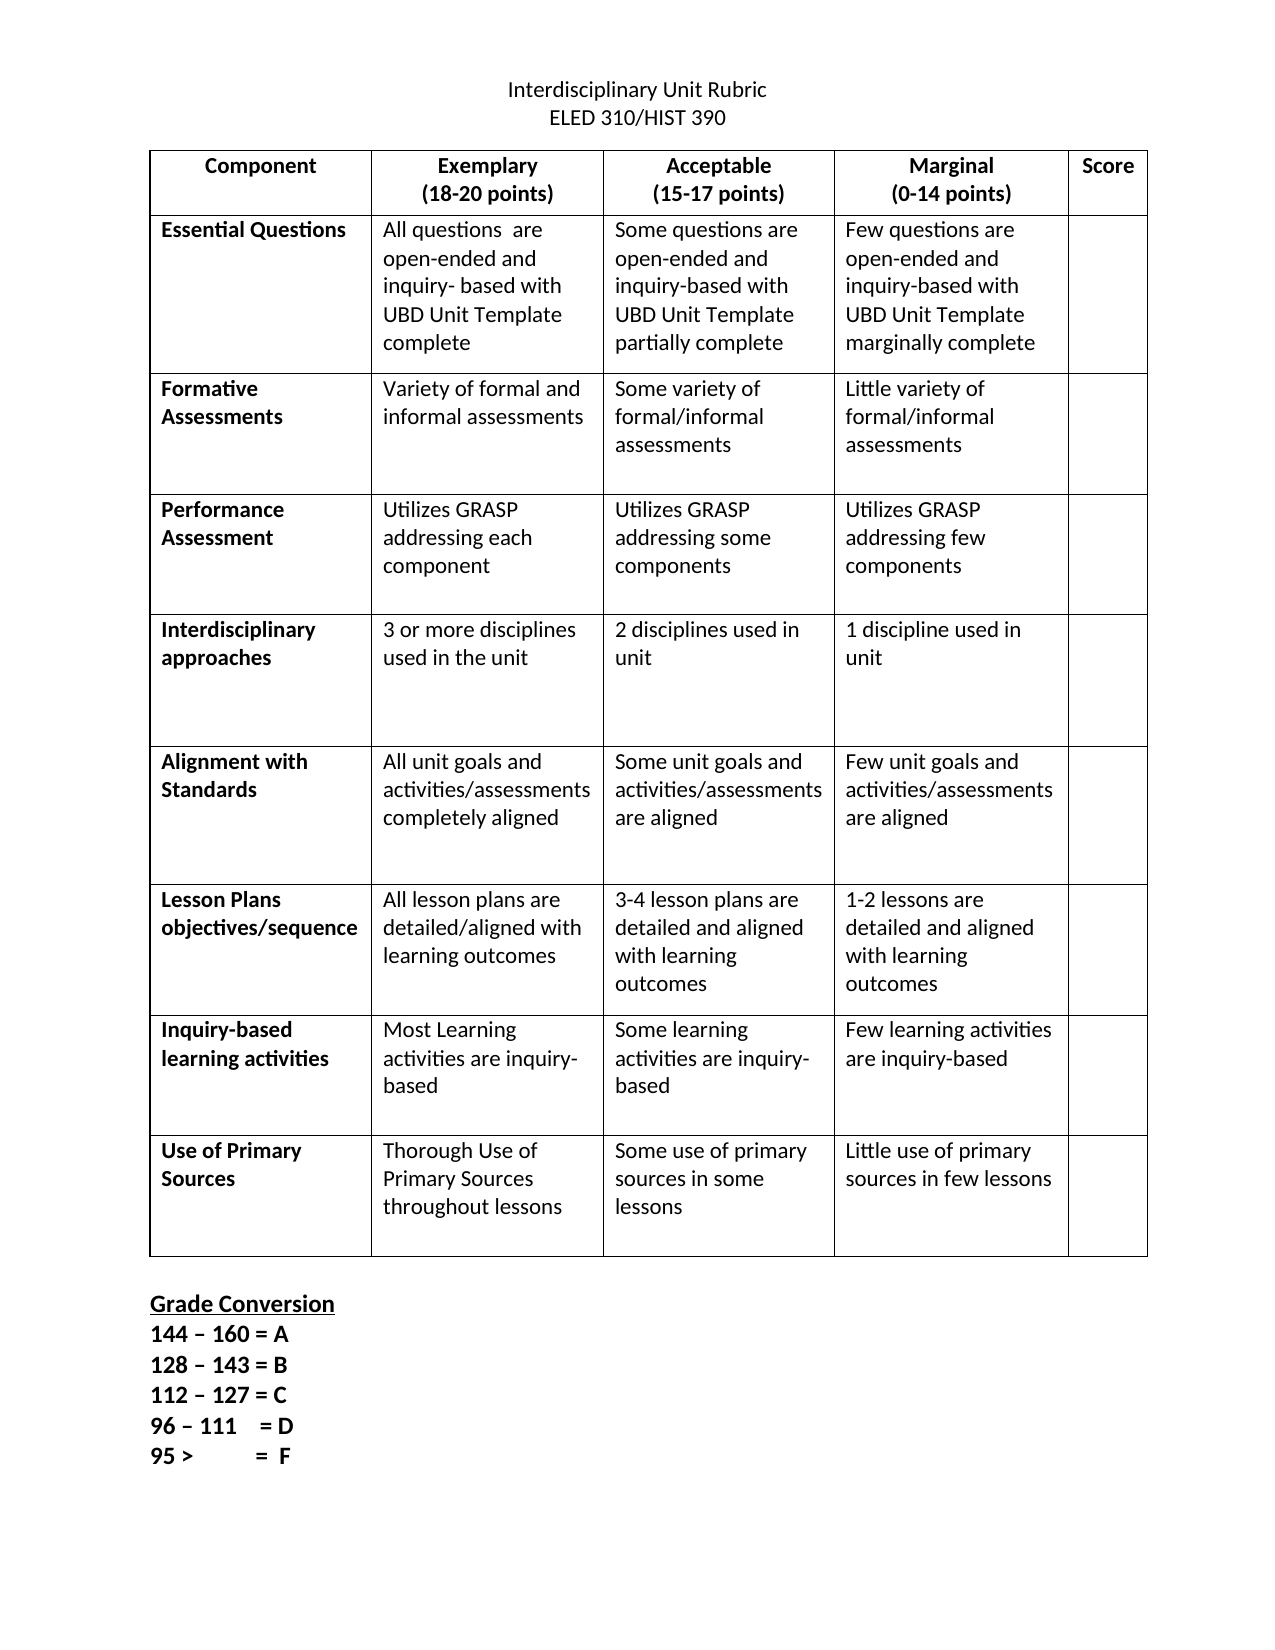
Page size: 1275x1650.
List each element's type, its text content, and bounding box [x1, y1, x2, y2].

table_cell 3 or more disciplines used in the unit [372, 615, 603, 746]
table_cell [1069, 885, 1147, 1014]
table_cell [1069, 374, 1147, 494]
text Grade Conversion [150, 1288, 1125, 1318]
text 128 – 143 = B [150, 1349, 1125, 1379]
text 95 > = F [150, 1440, 1125, 1471]
text 144 – 160 = A [150, 1318, 1125, 1349]
table_cell [1069, 216, 1147, 373]
table_cell Most Learning activities are inquiry-based [372, 1016, 603, 1135]
table_cell Some learning activities are inquiry-based [604, 1016, 834, 1135]
table_header Acceptable (15-17 points) [604, 151, 834, 214]
table_header Score [1069, 151, 1147, 214]
table_header Marginal (0-14 points) [835, 151, 1068, 214]
table_cell 3-4 lesson plans are detailed and aligned with learning outcomes [604, 885, 834, 1014]
table_cell Alignment with Standards [151, 747, 371, 884]
table_cell Lesson Plans objectives/sequence [151, 885, 371, 1014]
table_cell Inquiry-based learning activities [151, 1016, 371, 1135]
table_cell All lesson plans are detailed/aligned with learning outcomes [372, 885, 603, 1014]
table_cell Utilizes GRASP addressing each component [372, 495, 603, 614]
table_cell Variety of formal and informal assessments [372, 374, 603, 494]
text 112 – 127 = C [150, 1379, 1125, 1410]
table_cell 1 discipline used in unit [835, 615, 1068, 746]
table_cell Some unit goals and activities/assessments are aligned [604, 747, 834, 884]
table_cell [1069, 1016, 1147, 1135]
table_cell Little use of primary sources in few lessons [835, 1136, 1068, 1256]
table_header Exemplary (18-20 points) [372, 151, 603, 214]
table_cell Essential Questions [151, 216, 371, 373]
table_cell All questions are open-ended and inquiry- based with UBD Unit Template complete [372, 216, 603, 373]
table_cell Few unit goals and activities/assessments are aligned [835, 747, 1068, 884]
table_cell Few learning activities are inquiry-based [835, 1016, 1068, 1135]
table_cell Utilizes GRASP addressing few components [835, 495, 1068, 614]
table_header Component [151, 151, 371, 214]
text 96 – 111 = D [150, 1410, 1125, 1440]
table_cell 1-2 lessons are detailed and aligned with learning outcomes [835, 885, 1068, 1014]
table_cell Formative Assessments [151, 374, 371, 494]
table_cell [1069, 747, 1147, 884]
table_cell [1069, 615, 1147, 746]
table_cell Use of Primary Sources [151, 1136, 371, 1256]
table_cell Some questions are open-ended and inquiry-based with UBD Unit Template partially complete [604, 216, 834, 373]
table_cell All unit goals and activities/assessments completely aligned [372, 747, 603, 884]
table_cell Few questions are open-ended and inquiry-based with UBD Unit Template marginally complete [835, 216, 1068, 373]
table_cell [1069, 495, 1147, 614]
table_cell Some variety of formal/informal assessments [604, 374, 834, 494]
table_cell Interdisciplinary approaches [151, 615, 371, 746]
table_cell Thorough Use of Primary Sources throughout lessons [372, 1136, 603, 1256]
table_cell Performance Assessment [151, 495, 371, 614]
table_cell Some use of primary sources in some lessons [604, 1136, 834, 1256]
table_cell Utilizes GRASP addressing some components [604, 495, 834, 614]
table_cell Little variety of formal/informal assessments [835, 374, 1068, 494]
table_cell [1069, 1136, 1147, 1256]
table_cell 2 disciplines used in unit [604, 615, 834, 746]
